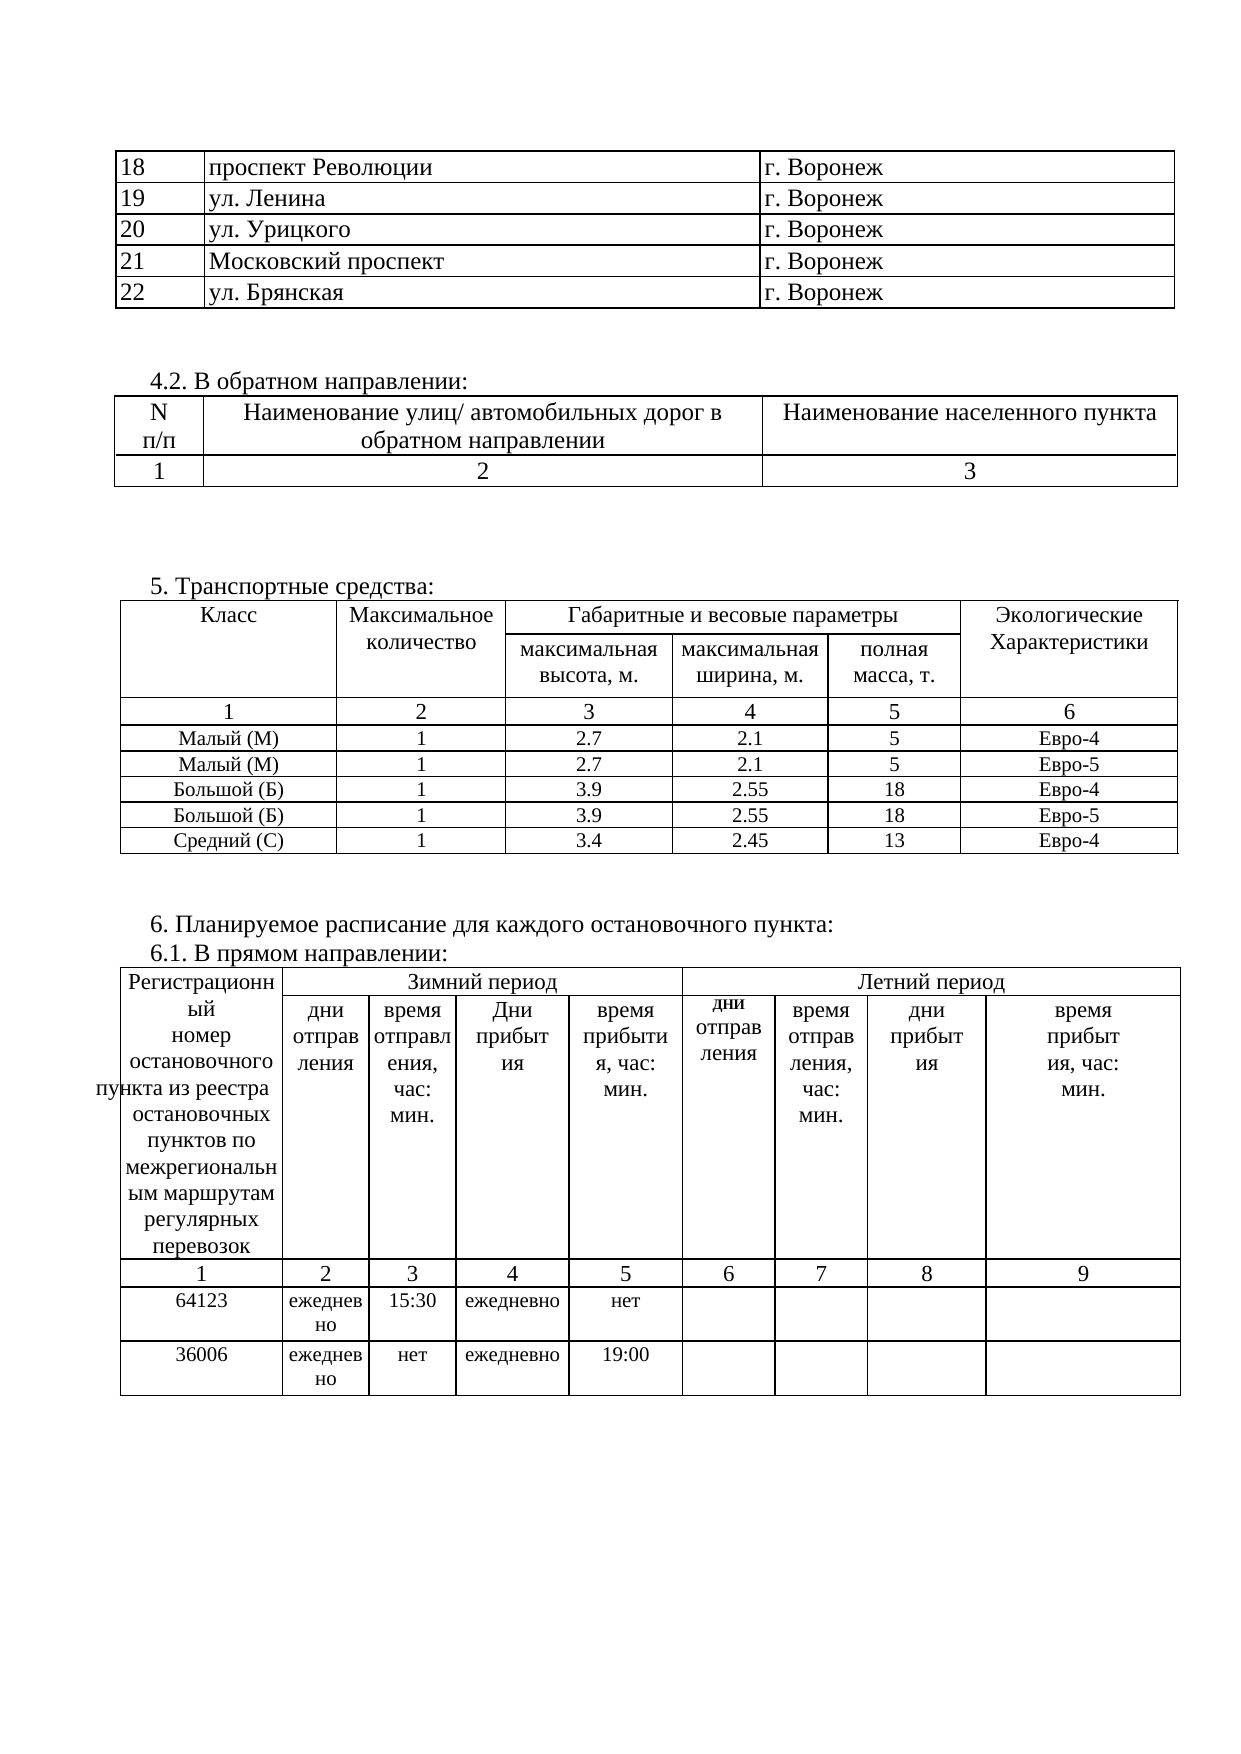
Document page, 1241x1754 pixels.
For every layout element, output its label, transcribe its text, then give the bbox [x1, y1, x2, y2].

table_cell ежедневно [283, 1342, 368, 1395]
table_cell г. Воронеж [761, 183, 1174, 213]
table_cell максимальная ширина, м. [673, 635, 827, 696]
table_cell 2 [337, 698, 505, 724]
table_cell [683, 1288, 774, 1340]
table_cell 20 [117, 215, 204, 244]
table_header Класс [121, 601, 336, 696]
text 6. Планируемое расписание для каждого остановочного пункта: [150, 909, 1090, 938]
table_cell максимальная высота, м. [506, 635, 672, 696]
table_header Зимний период [283, 968, 682, 994]
table_cell 2.55 [673, 777, 827, 801]
table_cell 2.1 [673, 752, 827, 776]
table_cell ул. Ленина [205, 183, 759, 213]
table_cell Большой (Б) [121, 803, 336, 827]
table_cell 2 [283, 1260, 368, 1286]
table_cell 3.9 [506, 777, 672, 801]
table_cell г. Воронеж [761, 215, 1174, 244]
table_cell 3.9 [506, 803, 672, 827]
table_cell время прибыт ия, час: мин. [987, 996, 1180, 1258]
table_cell ежедневно [457, 1342, 568, 1395]
table_cell 8 [868, 1260, 985, 1286]
text 6.1. В прямом направлении: [150, 938, 1090, 967]
table_header Габаритные и весовые параметры [506, 601, 960, 633]
table_cell 2.45 [673, 828, 827, 852]
table_cell 3 [370, 1260, 455, 1286]
text 5. Транспортные средства: [150, 571, 1090, 600]
table_cell время прибыти я, час: мин. [570, 996, 682, 1258]
table_cell 36006 [121, 1342, 282, 1395]
table_cell Евро-5 [961, 752, 1177, 776]
table_cell [776, 1288, 867, 1340]
table_cell ежедневно [283, 1288, 368, 1340]
table_cell [776, 1342, 867, 1395]
table_cell 5 [829, 726, 960, 750]
table_cell 1 [121, 698, 336, 724]
table_cell проспект Революции [205, 152, 759, 181]
table_cell [868, 1288, 985, 1340]
table_cell 9 [987, 1260, 1180, 1286]
table_cell 4 [457, 1260, 568, 1286]
table_cell ул. Брянская [205, 277, 759, 307]
table_cell Евро-4 [961, 726, 1177, 750]
table_cell Московский проспект [205, 246, 759, 276]
table_cell дни отправ ления [283, 996, 368, 1258]
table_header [121, 968, 282, 1258]
table_cell Малый (М) [121, 752, 336, 776]
table_header Экологические Характеристики [961, 601, 1177, 696]
table_cell 15:30 [370, 1288, 455, 1340]
table_cell 6 [683, 1260, 774, 1286]
table_cell [683, 1342, 774, 1395]
table_cell 5 [829, 752, 960, 776]
table_header N п/п [115, 397, 203, 454]
table_header Максимальное количество [337, 601, 505, 696]
table_cell 3 [763, 454, 1177, 486]
table_cell 1 [337, 752, 505, 776]
table_cell 5 [829, 698, 960, 724]
table_cell 22 [117, 277, 204, 307]
table_cell г. Воронеж [761, 246, 1174, 276]
table_cell нет [370, 1342, 455, 1395]
table_cell 2.55 [673, 803, 827, 827]
table_cell 1 [337, 828, 505, 852]
table_cell 1 [121, 1260, 282, 1286]
table_cell 2 [204, 456, 762, 486]
table_cell г. Воронеж [761, 152, 1174, 181]
table_cell 1 [337, 726, 505, 750]
table_cell [868, 1342, 985, 1395]
text 4.2. В обратном направлении: [150, 366, 1090, 395]
table_cell 2.7 [506, 752, 672, 776]
table_cell 2.7 [506, 726, 672, 750]
table_cell 1 [337, 777, 505, 801]
table_cell Евро-4 [961, 777, 1177, 801]
table_cell 3 [506, 698, 672, 724]
table_cell нет [570, 1288, 682, 1340]
table_cell 64123 [121, 1288, 282, 1340]
table_cell 19 [117, 183, 204, 213]
table_cell Евро-4 [961, 828, 1177, 852]
table_cell 7 [776, 1260, 867, 1286]
table_cell 3.4 [506, 828, 672, 852]
table_cell дни прибыт ия [868, 996, 985, 1258]
table_cell Дни прибыт ия [457, 996, 568, 1258]
table_cell время отправл ения, час: мин. [370, 996, 455, 1258]
table_cell 4 [673, 698, 827, 724]
table_header Летний период [683, 968, 1180, 994]
table_cell г. Воронеж [761, 277, 1174, 307]
table_cell 18 [829, 803, 960, 827]
table_cell время отправ ления, час: мин. [776, 996, 867, 1258]
table_cell 19:00 [570, 1342, 682, 1395]
table_cell полная масса, т. [829, 635, 960, 696]
table_cell Средний (С) [121, 828, 336, 852]
table_cell ежедневно [457, 1288, 568, 1340]
table_cell 5 [570, 1260, 682, 1286]
table_cell ДНИ отправ ления [683, 996, 774, 1258]
table_header Наименование улиц/ автомобильных дорог в обратном направлении [204, 397, 762, 454]
table_cell [987, 1342, 1180, 1395]
table_header Наименование населенного пункта [763, 397, 1177, 454]
table_cell Большой (Б) [121, 777, 336, 801]
table_cell 21 [117, 246, 204, 276]
table_cell 18 [117, 152, 204, 181]
table_cell Евро-5 [961, 803, 1177, 827]
table_cell 1 [337, 803, 505, 827]
table_cell 13 [829, 828, 960, 852]
table_cell 6 [961, 698, 1177, 724]
table_cell 18 [829, 777, 960, 801]
table_cell [987, 1288, 1180, 1340]
table_cell Малый (М) [121, 726, 336, 750]
table_cell 2.1 [673, 726, 827, 750]
table_cell 1 [115, 455, 203, 486]
table_cell ул. Урицкого [205, 215, 759, 244]
